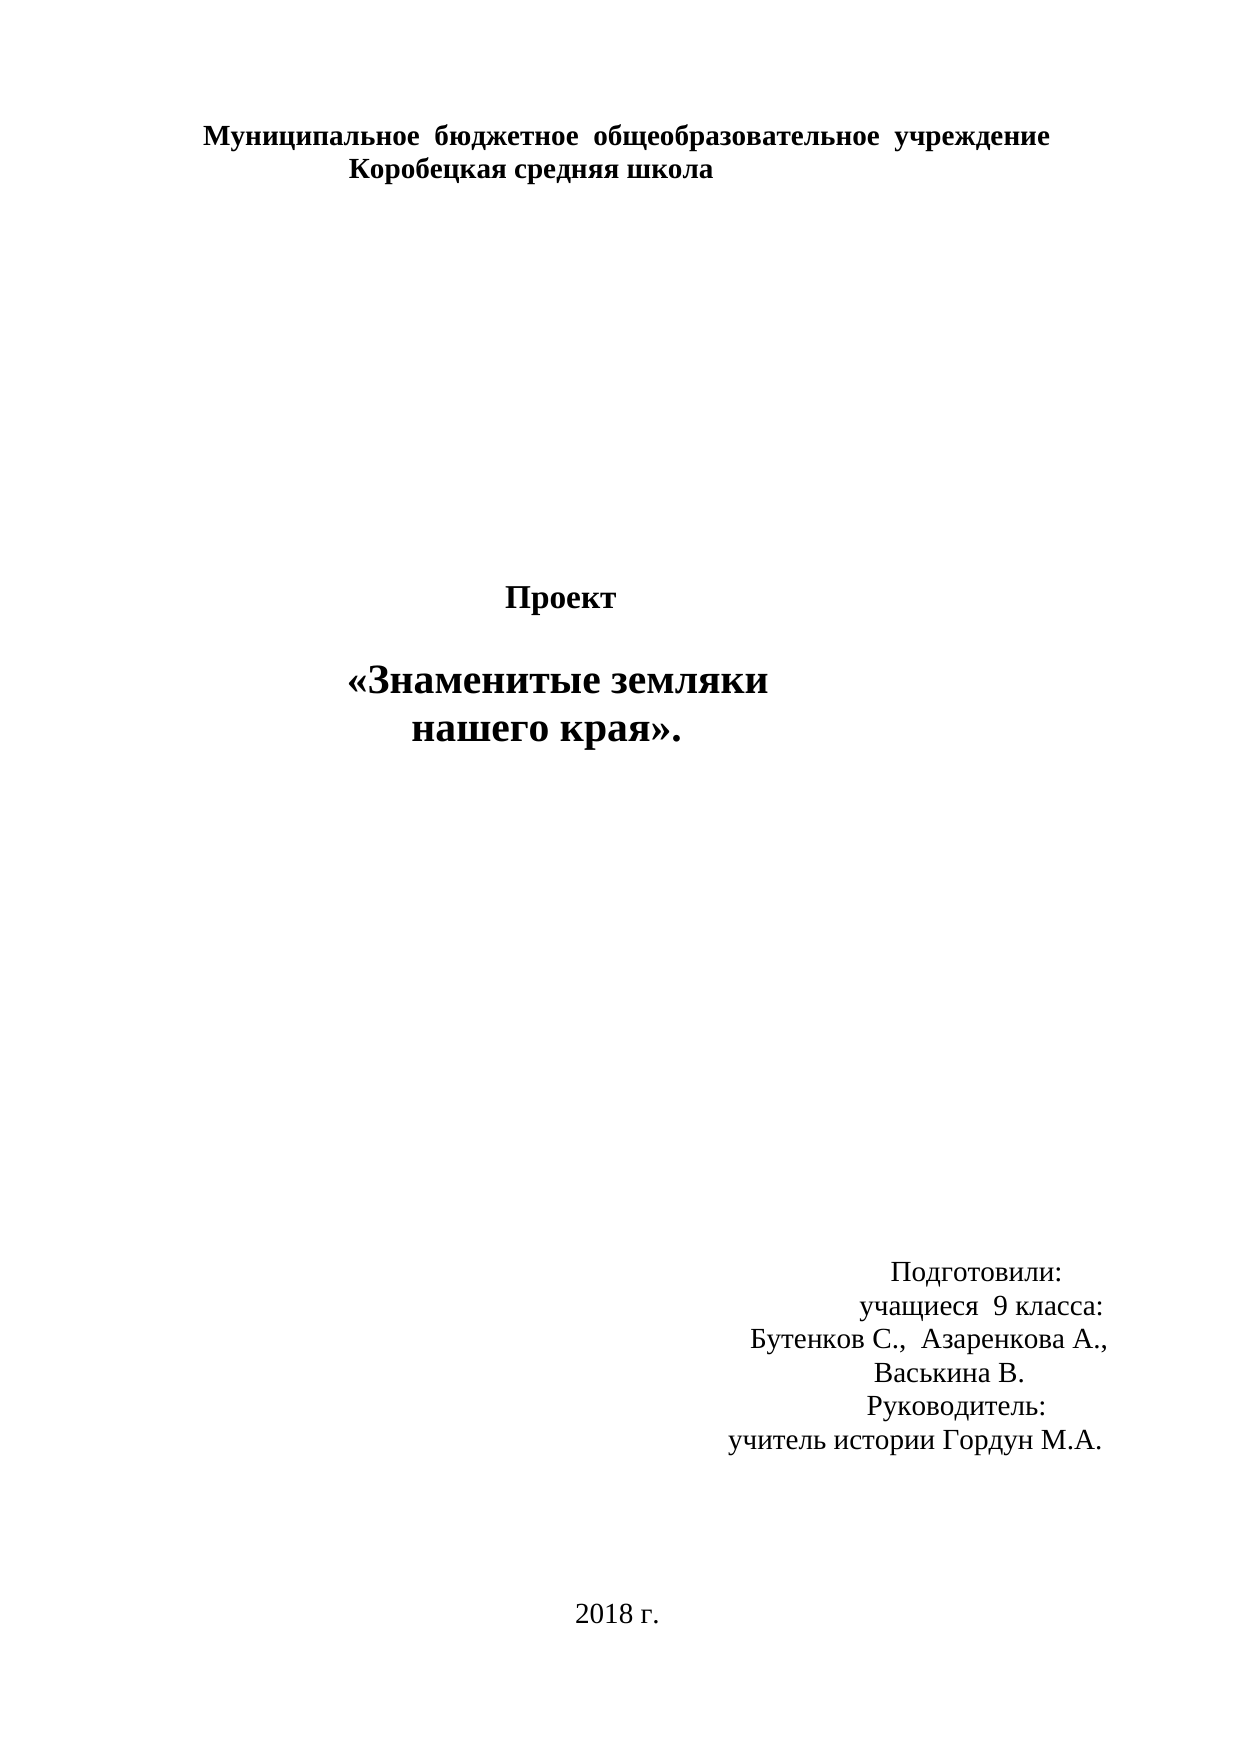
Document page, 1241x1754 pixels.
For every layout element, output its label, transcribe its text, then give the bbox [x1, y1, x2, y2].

text учитель истории Гордун М.А. [130, 1422, 1122, 1456]
text Проект [130, 577, 1122, 616]
text Муниципальное бюджетное общеобразовательное учреждение [130, 118, 1122, 152]
text «Знаменитые земляки [130, 654, 1122, 702]
text Васькина В. [130, 1355, 1122, 1388]
text Бутенков С., Азаренкова А., [130, 1321, 1122, 1355]
text 2018 г. [130, 1596, 1122, 1629]
text Коробецкая средняя школа [130, 152, 1122, 185]
text учащиеся 9 класса: [130, 1288, 1122, 1321]
text Подготовили: [130, 1254, 1122, 1288]
text нашего края». [130, 702, 1122, 750]
text Руководитель: [130, 1388, 1122, 1422]
